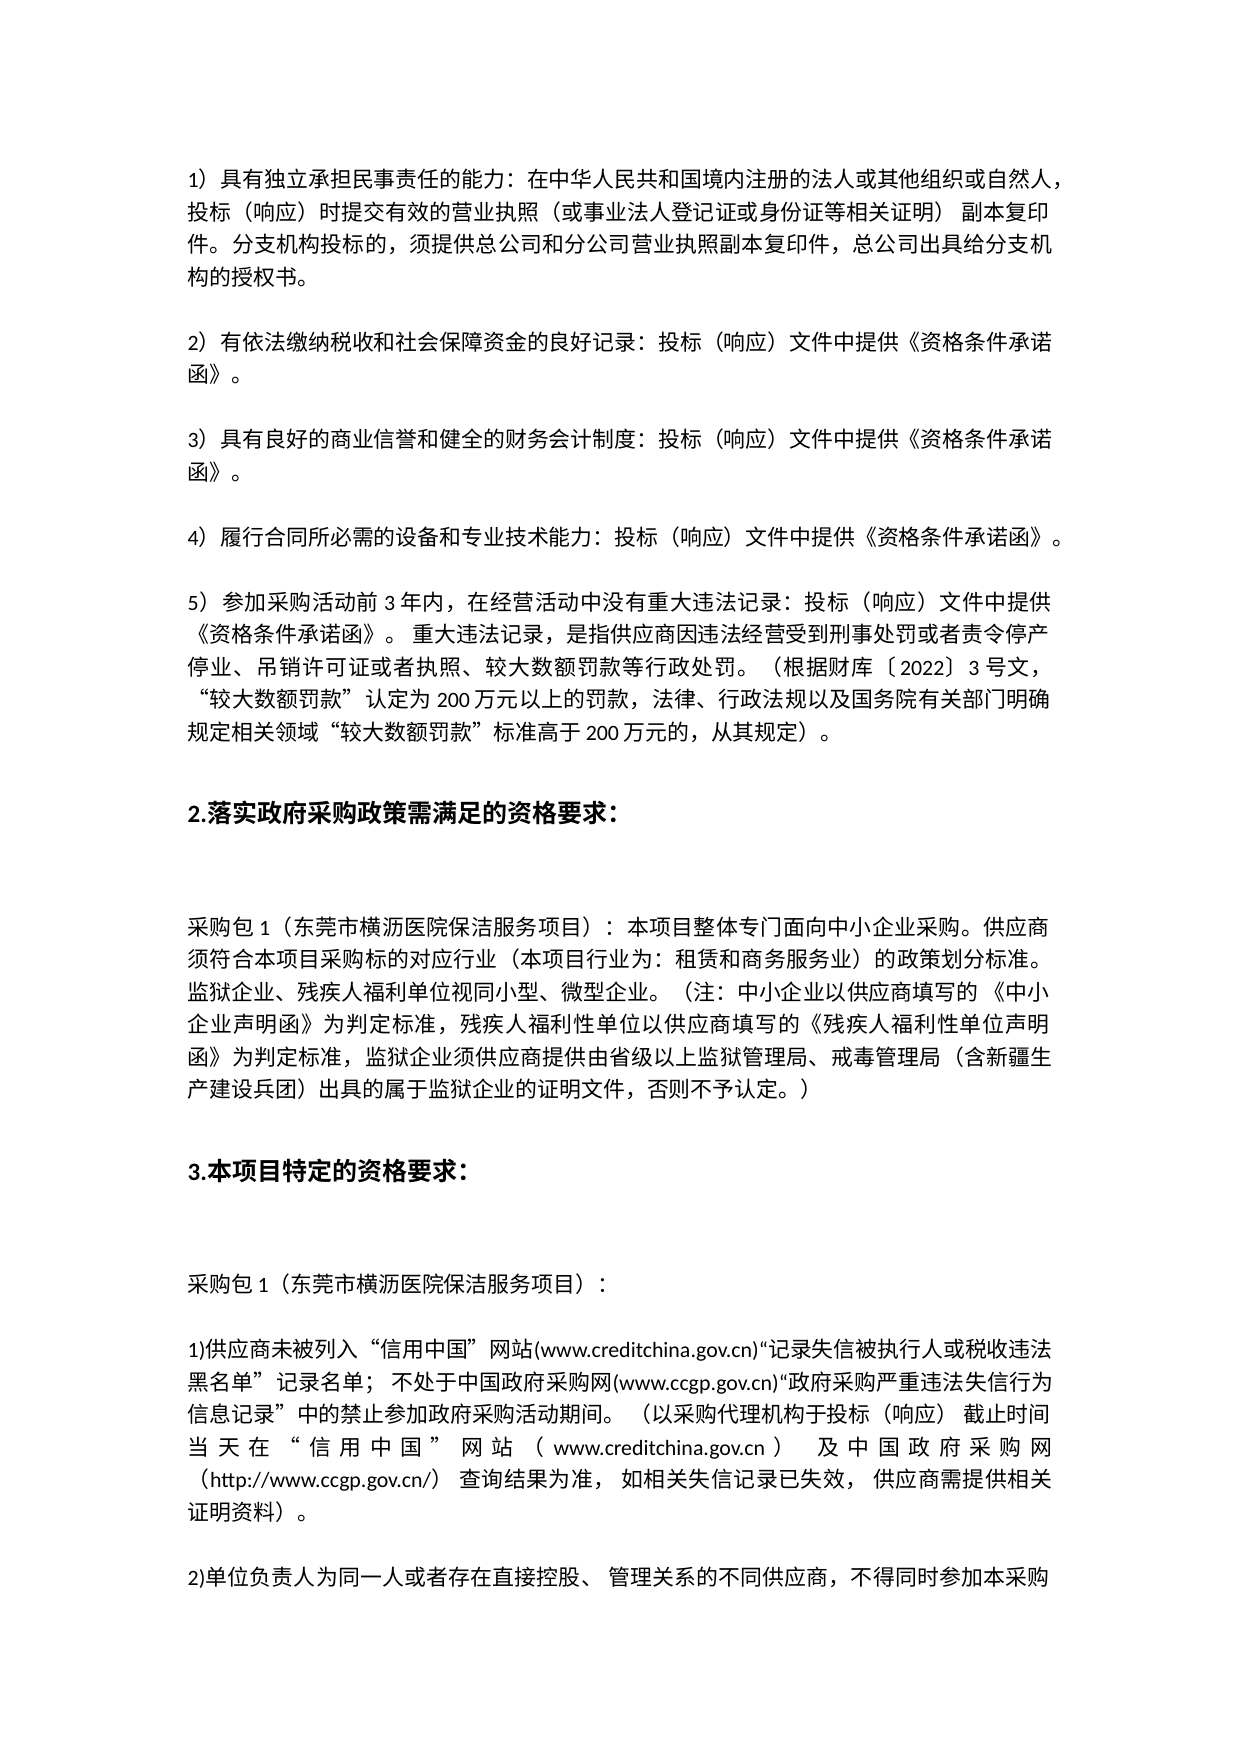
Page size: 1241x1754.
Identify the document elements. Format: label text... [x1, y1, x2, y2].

text 采购包1（东莞市横沥医院保洁服务项目）：本项目整体专门面向中小企业采购。供应商须符合本项目采购标的对应行业（本项目行业为：租赁和商务服务业）的政策划分标准。监狱企业、残疾人福利单位视同小型、微型企业。（注：中小企业以供应商填写的 《中小企业声明函》为判定标准，残疾人福利性单位以供应商填写的《残疾人福利性单位声明函》为判定标准，监狱企业须供应商提供由省级以上监狱管理局、戒毒管理局（含新疆生产建设兵团）出具的属于监狱企业的证明文件，否则不予认定。） [187, 909, 1053, 1104]
text 1)供应商未被列入“信用中国”网站(www.creditchina.gov.cn)“记录失信被执行人或税收违法黑名单”记录名单； 不处于中国政府采购网(www.ccgp.gov.cn)“政府采购严重违法失信行为信息记录”中的禁止参加政府采购活动期间。 （以采购代理机构于投标（响应） 截止时间当天在“信用中国”网站（www.creditchina.gov.cn） 及中国政府采购网（http://www.ccgp.gov.cn/） 查询结果为准， 如相关失信记录已失效， 供应商需提供相关证明资料）。 [187, 1332, 1053, 1527]
text 采购包1（东莞市横沥医院保洁服务项目）： [187, 1267, 1053, 1299]
text 2.落实政府采购政策需满足的资格要求： [187, 779, 1053, 844]
text 1）具有独立承担民事责任的能力：在中华人民共和国境内注册的法人或其他组织或自然人，投标（响应）时提交有效的营业执照（或事业法人登记证或身份证等相关证明） 副本复印件。分支机构投标的，须提供总公司和分公司营业执照副本复印件，总公司出具给分支机构的授权书。 [187, 162, 1053, 292]
text 2）有依法缴纳税收和社会保障资金的良好记录：投标（响应）文件中提供《资格条件承诺函》。 [187, 324, 1053, 389]
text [187, 1559, 1053, 1592]
text 3）具有良好的商业信誉和健全的财务会计制度：投标（响应）文件中提供《资格条件承诺函》。 [187, 422, 1053, 487]
text 4）履行合同所必需的设备和专业技术能力：投标（响应）文件中提供《资格条件承诺函》。 [187, 519, 1053, 552]
text 5）参加采购活动前3年内，在经营活动中没有重大违法记录：投标（响应）文件中提供《资格条件承诺函》。 重大违法记录，是指供应商因违法经营受到刑事处罚或者责令停产停业、吊销许可证或者执照、较大数额罚款等行政处罚。（根据财库〔2022〕3号文，“较大数额罚款”认定为200万元以上的罚款，法律、行政法规以及国务院有关部门明确规定相关领域“较大数额罚款”标准高于200万元的，从其规定）。 [187, 584, 1053, 747]
text 3.本项目特定的资格要求： [187, 1137, 1053, 1202]
